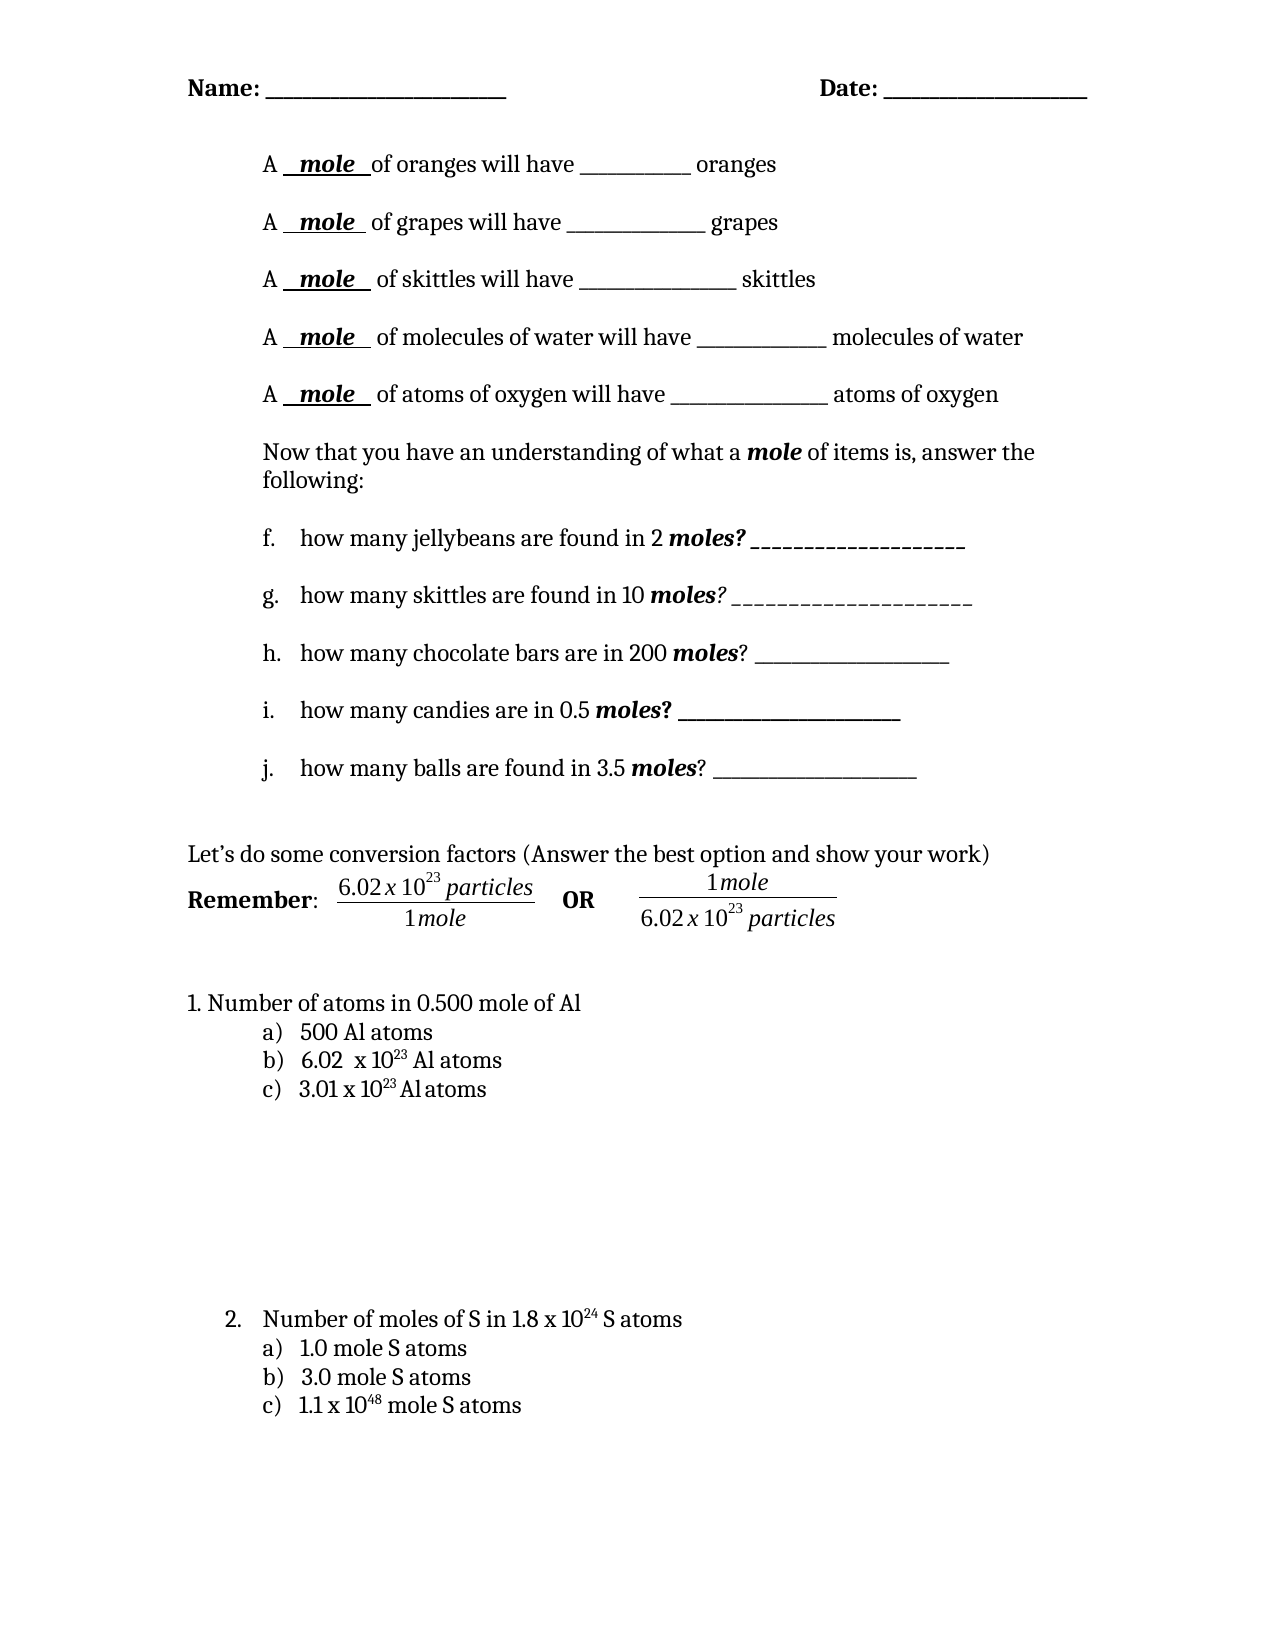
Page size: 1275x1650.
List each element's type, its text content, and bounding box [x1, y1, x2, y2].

list c) 3.01 x 1023 Al atoms [187, 1075, 1087, 1104]
list Let’s do some conversion factors (Answer the best option and show your work) [187, 840, 1087, 869]
list a) 500 Al atoms [187, 1017, 1087, 1046]
list how many balls are found in 3.5 moles? ______________________ [262, 754, 1087, 782]
list how many chocolate bars are in 200 moles? _____________________ [262, 639, 1087, 667]
list A mole of skittles will have _________________ skittles [262, 265, 1087, 294]
list A mole of oranges will have ____________ oranges [262, 150, 1087, 179]
list how many jellybeans are found in 2 moles? ____________________ [262, 524, 1087, 552]
list c) 1.1 x 1048 mole S atoms [187, 1391, 1087, 1420]
list Number of moles of S in 1.8 x 1024 S atoms [225, 1305, 1087, 1334]
list 1. Number of atoms in 0.500 mole of Al [187, 989, 1087, 1017]
list b) 6.02 x 1023 Al atoms [187, 1046, 1087, 1075]
list A mole of atoms of oxygen will have _________________ atoms of oxygen [262, 380, 1087, 409]
list b) 3.0 mole S atoms [187, 1362, 1087, 1391]
list a) 1.0 mole S atoms [187, 1334, 1087, 1362]
list Now that you have an understanding of what a mole of items is, answer the following: [262, 437, 1087, 495]
list A mole of grapes will have _______________ grapes [262, 207, 1087, 236]
list A mole of molecules of water will have ______________ molecules of water [262, 322, 1087, 351]
list Remember: OR [187, 869, 1087, 931]
list how many skittles are found in 10 moles? _____________________ [262, 581, 1087, 610]
list how many candies are in 0.5 moles? ________________________ [262, 696, 1087, 725]
